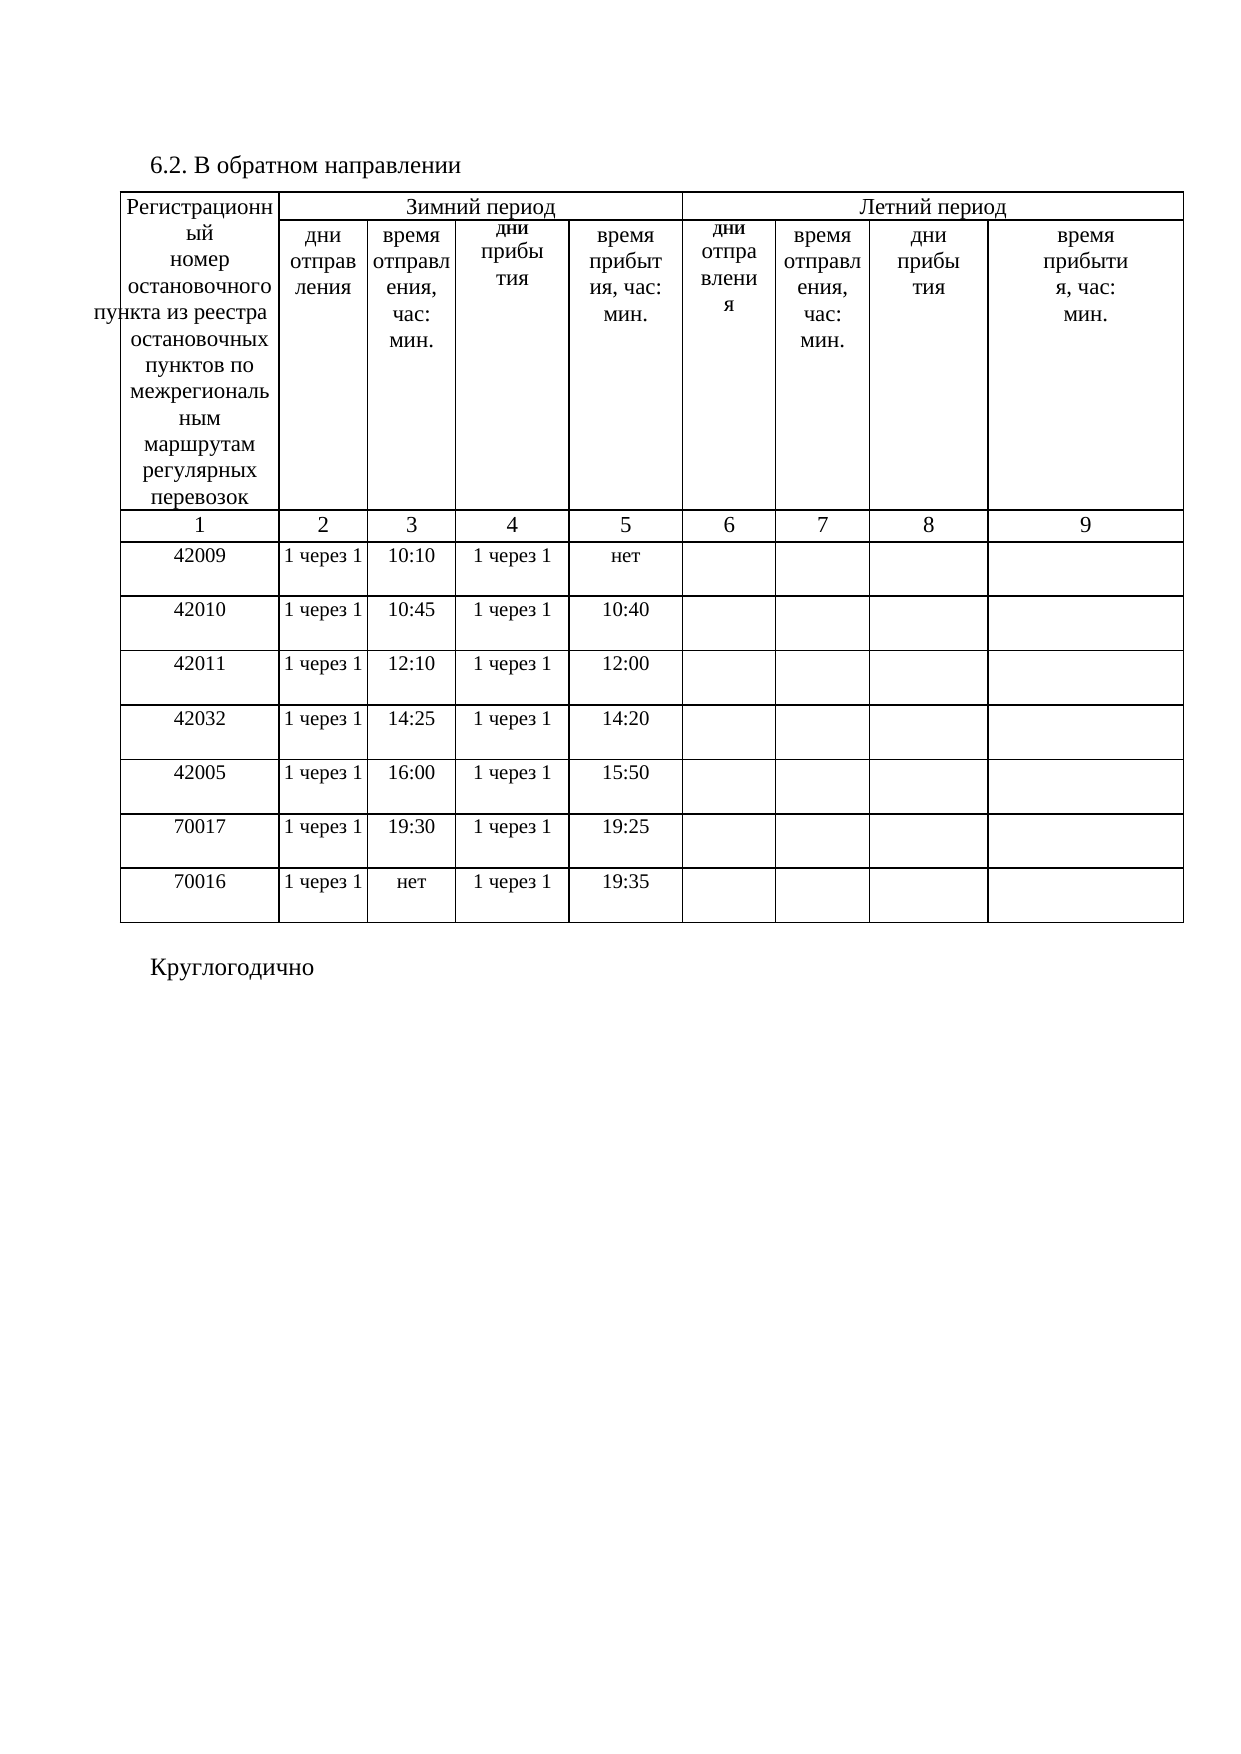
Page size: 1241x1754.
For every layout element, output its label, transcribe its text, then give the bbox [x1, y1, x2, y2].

table_cell [776, 706, 869, 758]
table_cell 14:25 [368, 706, 455, 758]
table_cell [989, 760, 1183, 813]
table_cell 1 через 1 [456, 543, 568, 595]
table_cell 42032 [121, 706, 278, 758]
table_cell 70017 [121, 815, 278, 867]
table_cell дни отправ ления [280, 221, 367, 509]
table_cell 1 через 1 [280, 869, 367, 922]
table_cell 6 [683, 511, 775, 541]
table_cell [776, 760, 869, 813]
table_cell [683, 543, 775, 595]
table_cell [989, 706, 1183, 758]
table_cell [776, 597, 869, 650]
table_cell 1 через 1 [456, 706, 568, 758]
table_cell 1 через 1 [456, 597, 568, 650]
table_cell 12:10 [368, 651, 455, 704]
table_cell время отправл ения, час: мин. [776, 221, 869, 509]
table_cell [683, 597, 775, 650]
table_cell 1 через 1 [456, 869, 568, 922]
table_cell [989, 651, 1183, 704]
table_cell [989, 543, 1183, 595]
table_cell 2 [280, 511, 367, 541]
table_cell [870, 543, 987, 595]
table_cell время отправл ения, час: мин. [368, 221, 455, 509]
table_cell [776, 651, 869, 704]
table_cell [870, 597, 987, 650]
table_cell время прибыт ия, час: мин. [570, 221, 682, 509]
table_cell 1 через 1 [456, 760, 568, 813]
table_cell [776, 815, 869, 867]
table_cell [683, 706, 775, 758]
table_cell 10:45 [368, 597, 455, 650]
table_cell 3 [368, 511, 455, 541]
table_cell 1 через 1 [280, 597, 367, 650]
table_cell [683, 760, 775, 813]
table_cell [989, 869, 1183, 922]
table_cell время прибыти я, час: мин. [989, 221, 1183, 509]
table_cell 19:25 [570, 815, 682, 867]
table_cell [870, 706, 987, 758]
table_cell 9 [989, 511, 1183, 541]
table_cell [776, 869, 869, 922]
table_cell 14:20 [570, 706, 682, 758]
table_cell [683, 651, 775, 704]
table_cell нет [368, 869, 455, 922]
table_cell 19:30 [368, 815, 455, 867]
table_header Летний период [683, 193, 1183, 219]
table_header Регистрационный номер остановочного пункта из реестра остановочных пунктов по межрегиональным маршрутам регулярных перевозок [121, 193, 278, 509]
table_cell [870, 869, 987, 922]
table_header Зимний период [280, 193, 682, 219]
table_cell 8 [870, 511, 987, 541]
table_cell [683, 869, 775, 922]
table_cell 12:00 [570, 651, 682, 704]
table_cell 42005 [121, 760, 278, 813]
table_cell 1 через 1 [280, 760, 367, 813]
table_cell 7 [776, 511, 869, 541]
table_cell 42010 [121, 597, 278, 650]
table_cell 1 через 1 [280, 706, 367, 758]
table_cell [683, 815, 775, 867]
table_cell [989, 597, 1183, 650]
table_cell 4 [456, 511, 568, 541]
table_cell ДНИ прибы тия [456, 221, 568, 509]
table_cell [870, 760, 987, 813]
table_cell [989, 815, 1183, 867]
text Круглогодично [150, 952, 1090, 981]
table_cell 5 [570, 511, 682, 541]
table_cell 1 через 1 [456, 815, 568, 867]
table_cell 42009 [121, 543, 278, 595]
table_cell 1 через 1 [280, 651, 367, 704]
table_cell 1 через 1 [280, 543, 367, 595]
table_cell 1 [121, 511, 278, 541]
table_cell 10:40 [570, 597, 682, 650]
table_cell нет [570, 543, 682, 595]
text 6.2. В обратном направлении [150, 150, 1090, 179]
table_cell [870, 815, 987, 867]
table_cell 15:50 [570, 760, 682, 813]
table_cell 70016 [121, 869, 278, 922]
table_cell ДНИ отпра влени я [683, 221, 775, 509]
table_cell [870, 651, 987, 704]
table_cell дни прибы тия [870, 221, 987, 509]
table_cell 19:35 [570, 869, 682, 922]
table_cell 42011 [121, 651, 278, 704]
table_cell 10:10 [368, 543, 455, 595]
table_cell 16:00 [368, 760, 455, 813]
table_cell 1 через 1 [456, 651, 568, 704]
table_cell [776, 543, 869, 595]
table_cell 1 через 1 [280, 815, 367, 867]
